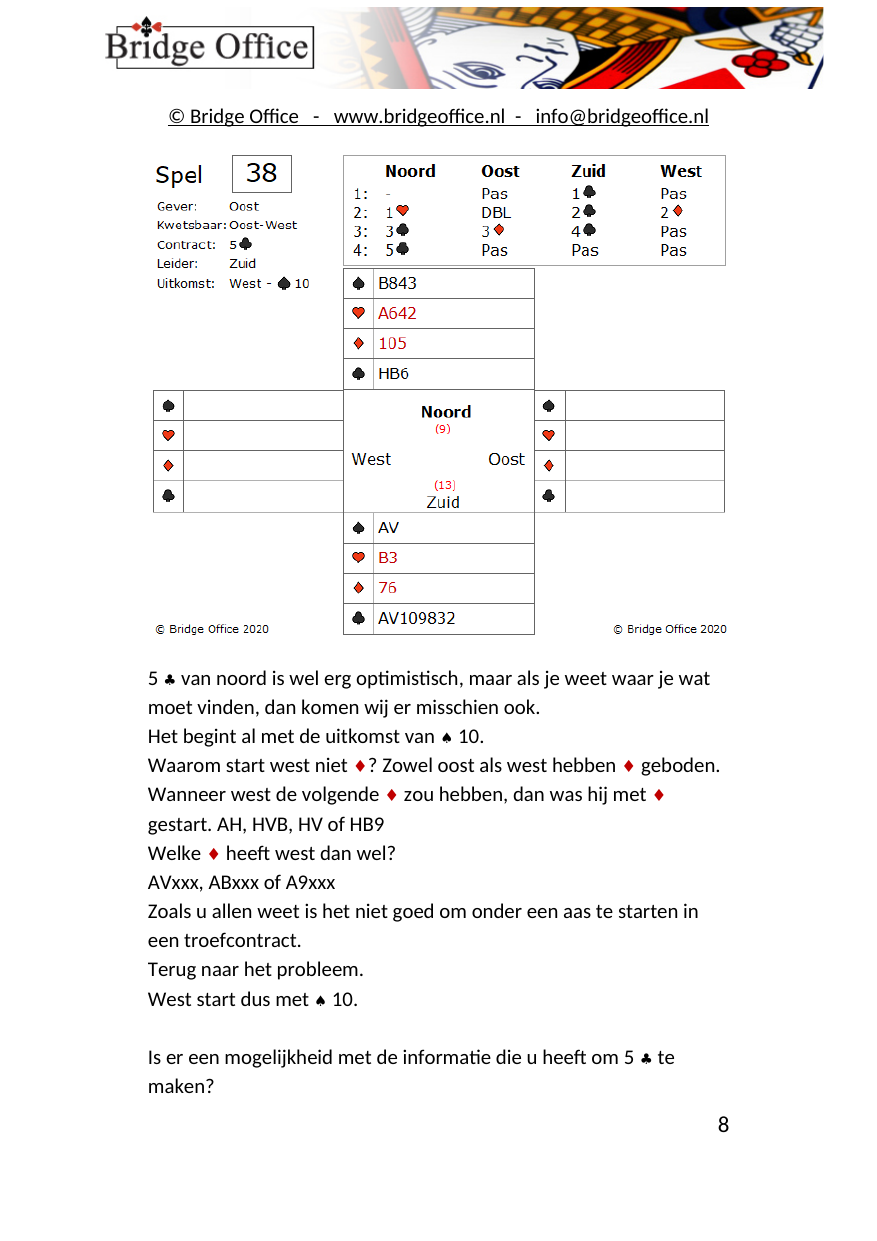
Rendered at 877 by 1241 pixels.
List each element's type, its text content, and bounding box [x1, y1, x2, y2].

text Het begint al met de uitkomst van ♠ 10. [148, 723, 729, 749]
picture [78, 7, 824, 89]
text West start dus met ♠ 10. [148, 986, 729, 1011]
text Welke ♦ heeft west dan wel? [148, 840, 729, 865]
text Waarom start west niet ♦? Zowel oost als west hebben ♦ geboden. Wanneer west de volgende ♦ zou hebben, dan was hij met ♦ gestart. AH, HVB, HV of HB9 [148, 752, 729, 836]
text AVxxx, ABxxx of A9xxx [148, 869, 729, 894]
text Is er een mogelijkheid met de informatie die u heeft om 5 ♣ te maken? [148, 1044, 729, 1099]
text 5 ♣ van noord is wel erg optimistisch, maar als je weet waar je wat moet vinden, dan komen wij er misschien ook. [148, 665, 729, 719]
text Zoals u allen weet is het niet goed om onder een aas te starten in een troefcontract. [148, 898, 729, 953]
picture [147, 147, 730, 640]
text Terug naar het probleem. [148, 957, 729, 982]
